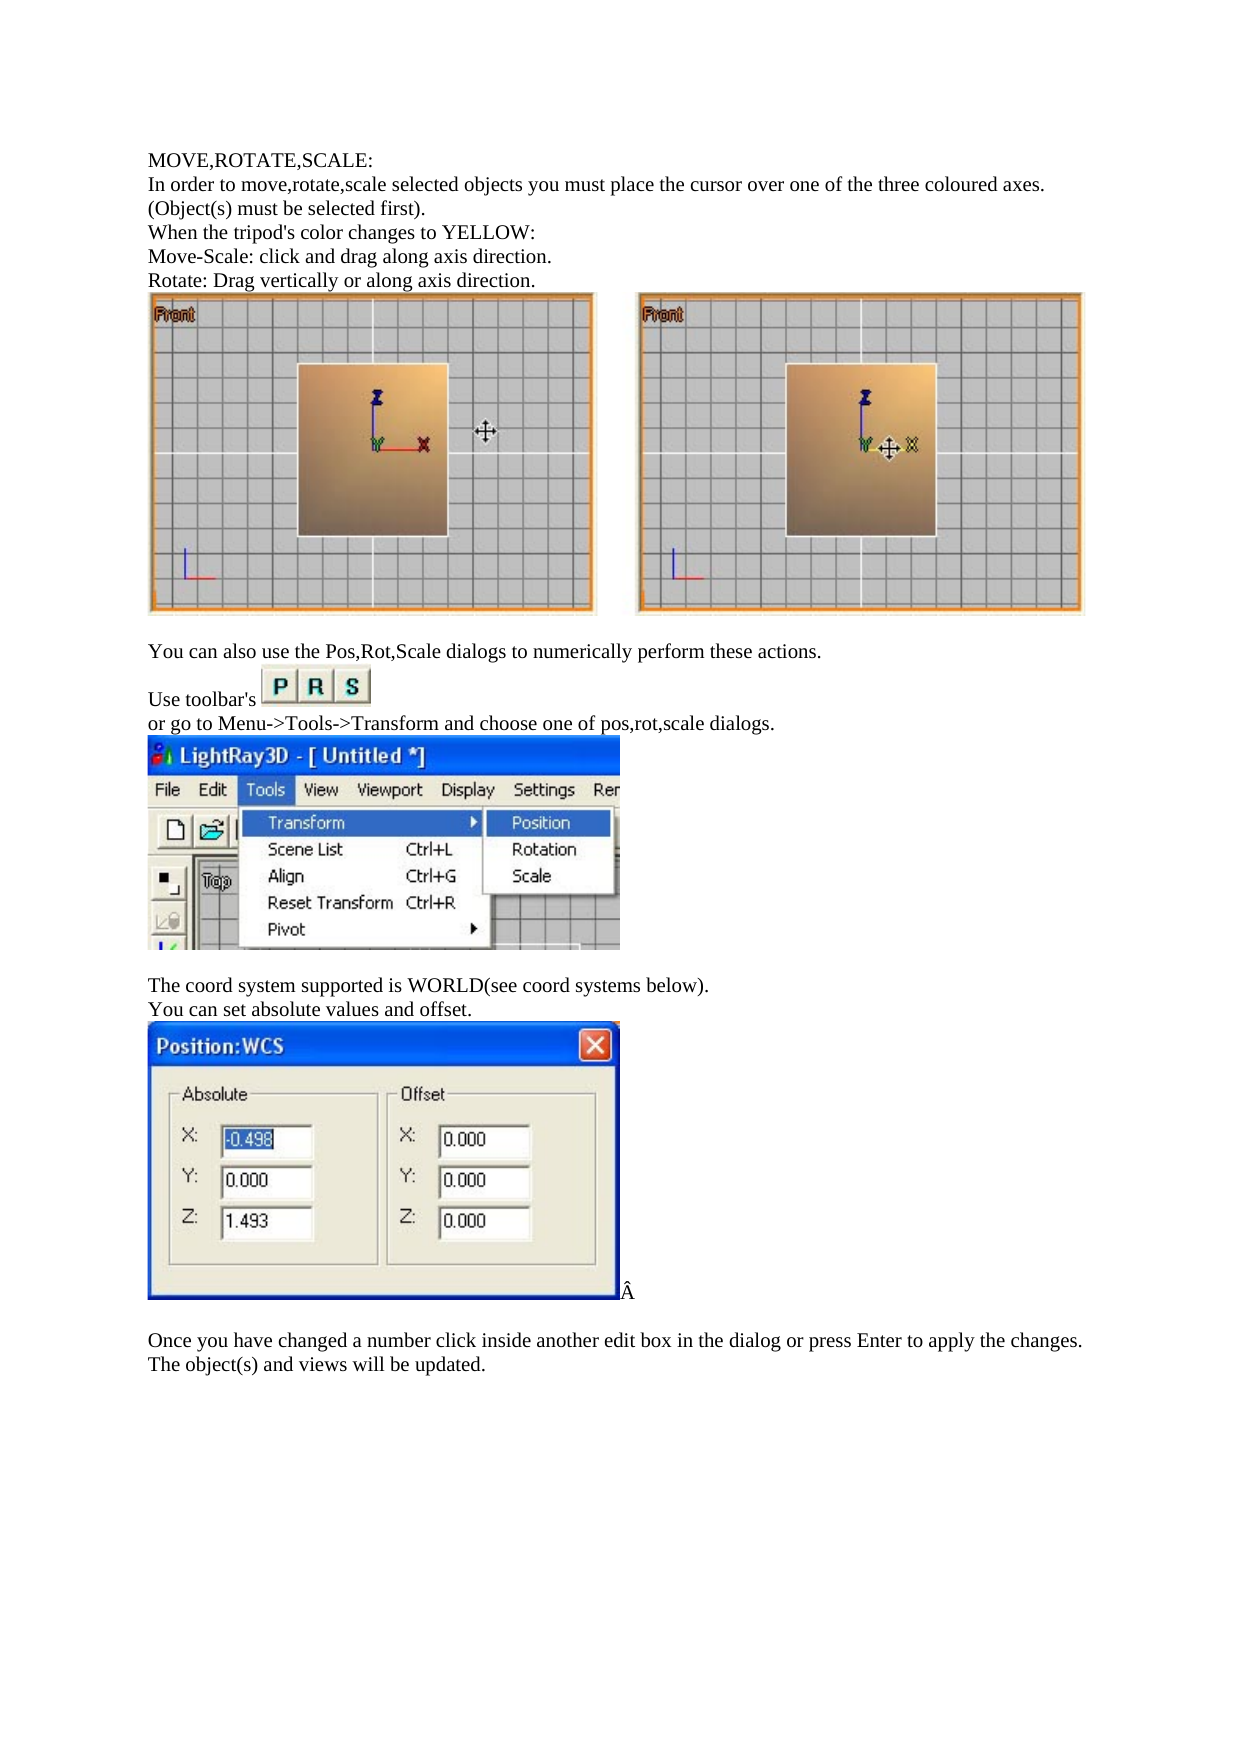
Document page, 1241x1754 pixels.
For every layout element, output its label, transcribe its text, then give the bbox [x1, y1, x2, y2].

picture [147, 735, 620, 950]
picture [147, 1021, 620, 1300]
picture [261, 663, 371, 707]
picture [147, 292, 1086, 616]
